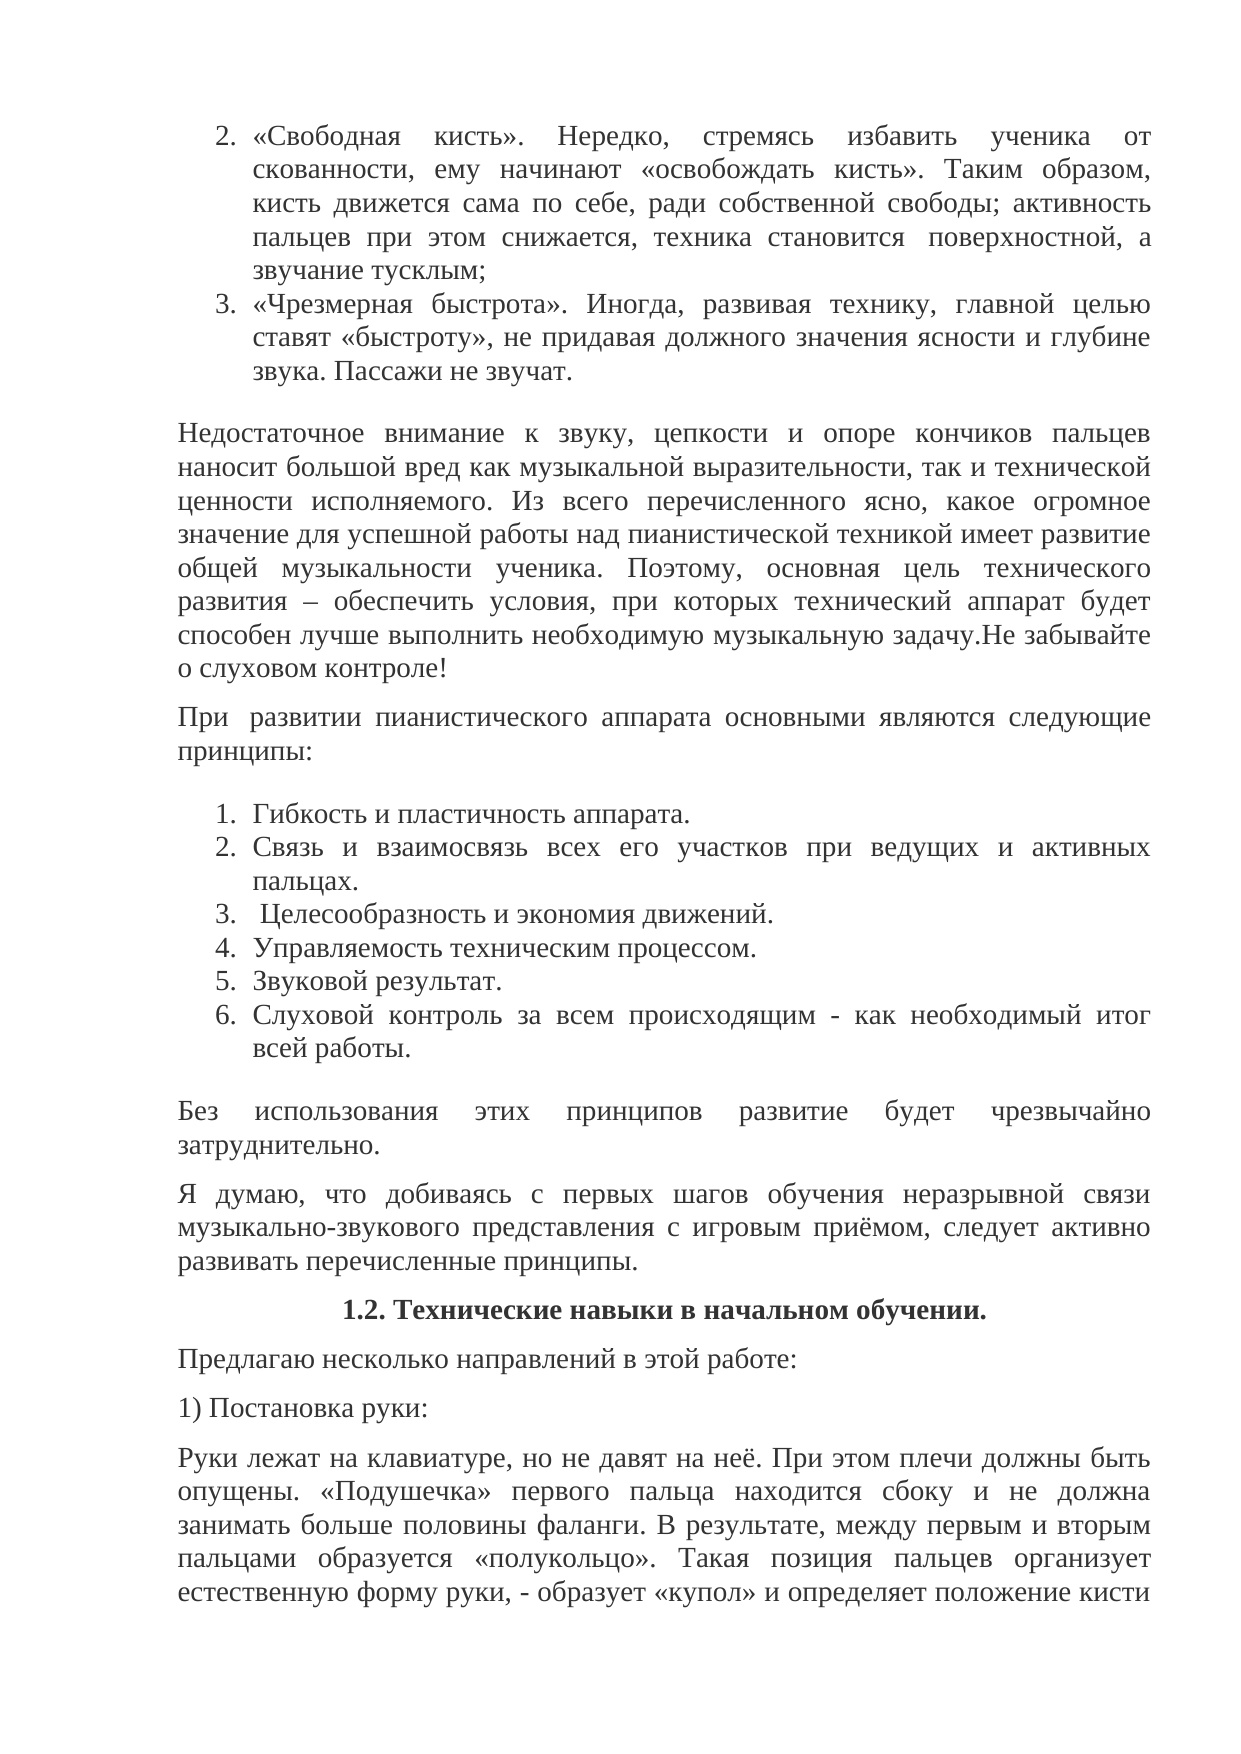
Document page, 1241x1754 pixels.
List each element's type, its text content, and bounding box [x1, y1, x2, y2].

list Слуховой контроль за всем происходящим - как необходимый итог всей работы. [215, 997, 1152, 1064]
list Управляемость техническим процессом. [215, 930, 1152, 963]
text Я думаю, что добиваясь с первых шагов обучения неразрывной связи музыкально-звукового представления с игровым приёмом, следует активно развивать перечисленные принципы. [177, 1176, 1152, 1277]
list Гибкость и пластичность аппарата. [215, 796, 1152, 829]
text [177, 1440, 1152, 1607]
list Связь и взаимосвязь всех его участков при ведущих и активных пальцах. [215, 829, 1152, 896]
list «Свободная кисть». Нередко, стремясь избавить ученика от скованности, ему начинают «освобождать кисть». Таким образом, кисть движется сама по себе, ради собственной свободы; активность пальцев при этом снижается, техника становится поверхностной, а звучание тусклым; [215, 118, 1152, 286]
text Без использования этих принципов развитие будет чрезвычайно затруднительно. [177, 1093, 1152, 1160]
list Целесообразность и экономия движений. [215, 896, 1152, 930]
text Предлагаю несколько направлений в этой работе: [177, 1341, 1152, 1375]
list «Чрезмерная быстрота». Иногда, развивая технику, главной целью ставят «быстроту», не придавая должного значения ясности и глубине звука. Пассажи не звучат. [215, 286, 1152, 386]
list Звуковой результат. [215, 963, 1152, 997]
text Недостаточное внимание к звуку, цепкости и опоре кончиков пальцев наносит большой вред как музыкальной выразительности, так и технической ценности исполняемого. Из всего перечисленного ясно, какое огромное значение для успешной работы над пианистической техникой имеет развитие общей музыкальности ученика. Поэтому, основная цель технического развития – обеспечить условия, при которых технический аппарат будет способен лучше выполнить необходимую музыкальную задачу.Не забывайте о слуховом контроле! [177, 416, 1152, 684]
text При развитии пианистического аппарата основными являются следующие принципы: [177, 699, 1152, 767]
text 1.2. Технические навыки в начальном обучении. [177, 1292, 1152, 1326]
text 1) Постановка руки: [177, 1391, 1152, 1424]
